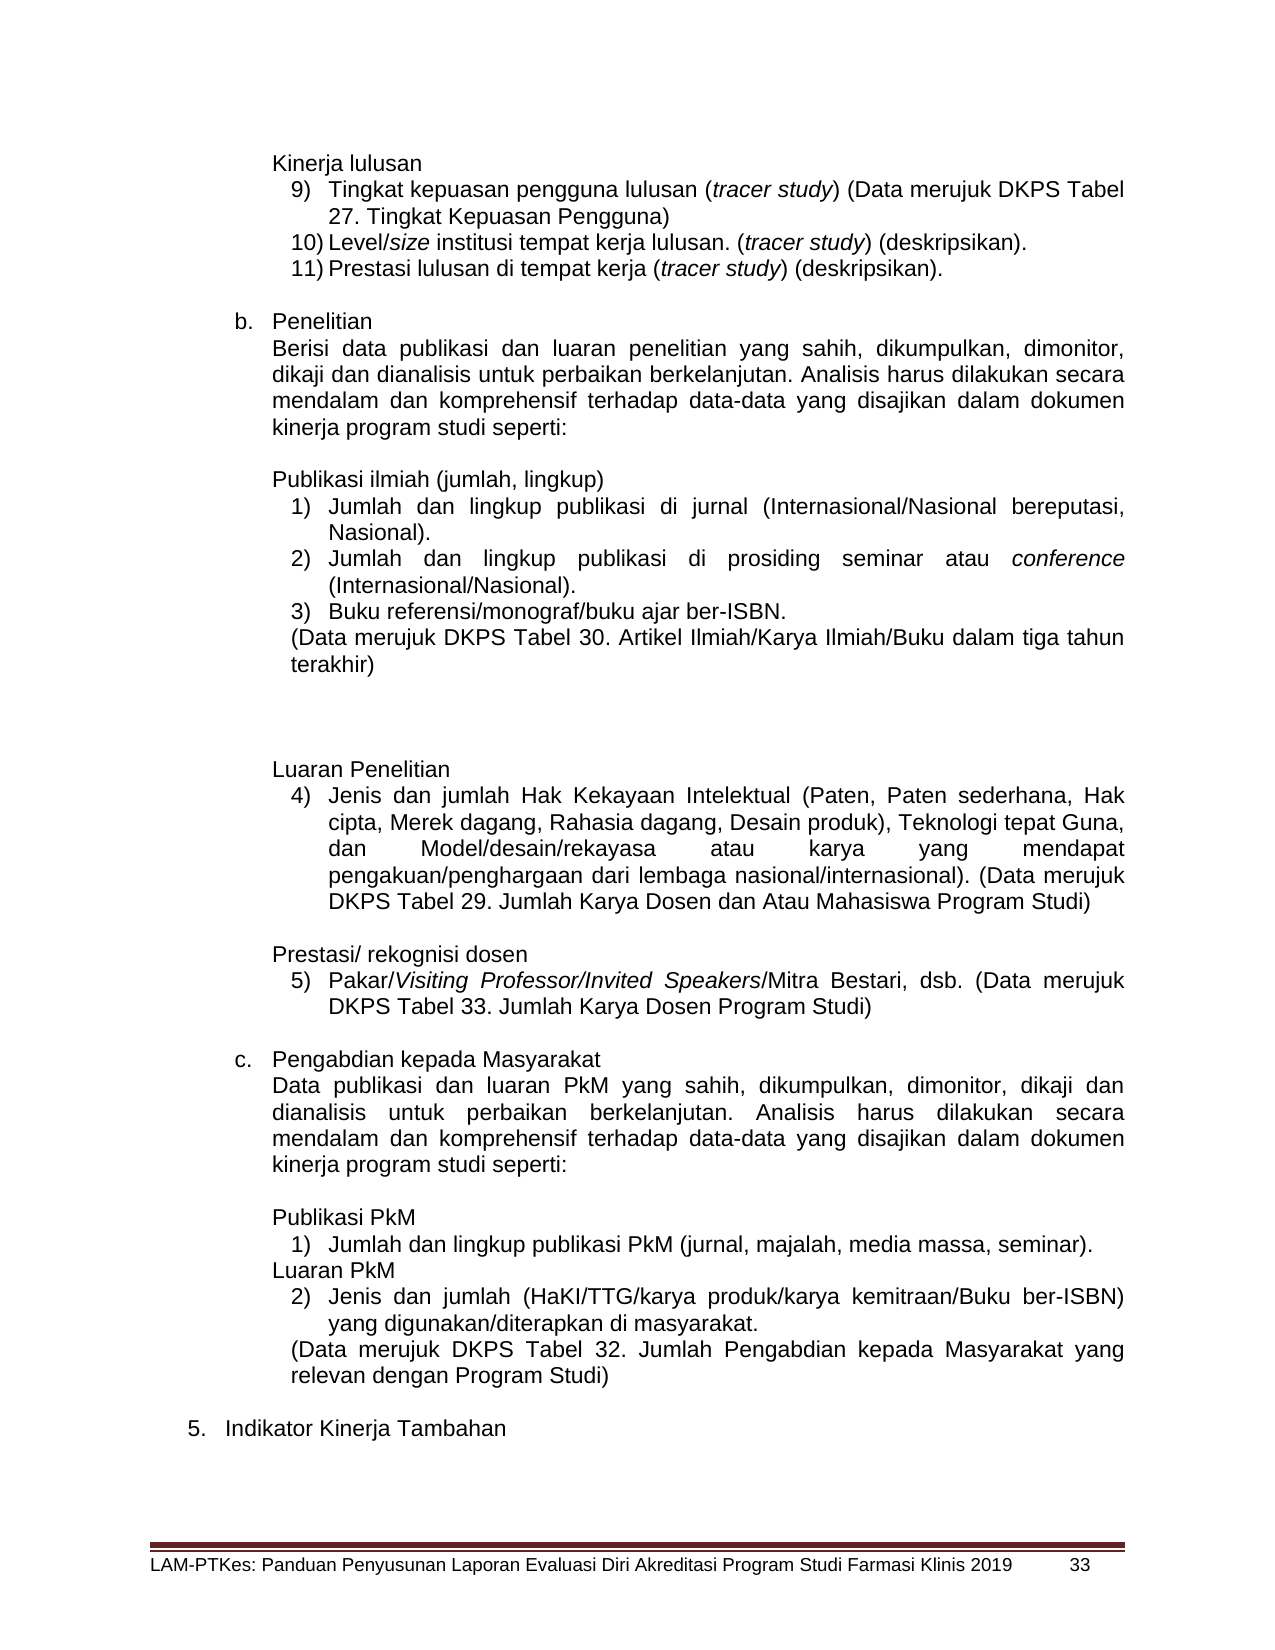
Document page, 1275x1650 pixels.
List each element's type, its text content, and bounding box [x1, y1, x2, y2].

list Level/size institusi tempat kerja lulusan. (tracer study) (deskripsikan). [291, 229, 1125, 255]
text Publikasi ilmiah (jumlah, lingkup) [272, 466, 1125, 493]
list Tingkat kepuasan pengguna lulusan (tracer study) (Data merujuk DKPS Tabel 27. Tingkat Kepuasan Pengguna) [291, 176, 1125, 229]
list Jenis dan jumlah (HaKI/TTG/karya produk/karya kemitraan/Buku ber-ISBN) yang digunakan/diterapkan di masyarakat. [291, 1283, 1125, 1336]
text Publikasi PkM [272, 1204, 1125, 1231]
text Data publikasi dan luaran PkM yang sahih, dikumpulkan, dimonitor, dikaji dan dianalisis untuk perbaikan berkelanjutan. Analisis harus dilakukan secara mendalam dan komprehensif terhadap data-data yang disajikan dalam dokumen kinerja program studi seperti: [272, 1072, 1125, 1178]
text Kinerja lulusan [272, 150, 1125, 176]
text Luaran PkM [272, 1257, 1125, 1283]
text Luaran Penelitian [272, 756, 1125, 782]
text Berisi data publikasi dan luaran penelitian yang sahih, dikumpulkan, dimonitor, dikaji dan dianalisis untuk perbaikan berkelanjutan. Analisis harus dilakukan secara mendalam dan komprehensif terhadap data-data yang disajikan dalam dokumen kinerja program studi seperti: [272, 334, 1125, 440]
list Pengabdian kepada Masyarakat [234, 1046, 1125, 1072]
list Jumlah dan lingkup publikasi di prosiding seminar atau conference (Internasional/Nasional). [291, 545, 1125, 598]
list Jenis dan jumlah Hak Kekayaan Intelektual (Paten, Paten sederhana, Hak cipta, Merek dagang, Rahasia dagang, Desain produk), Teknologi tepat Guna, dan Model/desain/rekayasa atau karya yang mendapat pengakuan/penghargaan dari lembaga nasional/internasional). (Data merujuk DKPS Tabel 29. Jumlah Karya Dosen dan Atau Mahasiswa Program Studi) [291, 782, 1125, 914]
text Prestasi/ rekognisi dosen [272, 941, 1125, 967]
list Jumlah dan lingkup publikasi di jurnal (Internasional/Nasional bereputasi, Nasional). [291, 493, 1125, 545]
list Indikator Kinerja Tambahan [187, 1415, 1125, 1441]
list Jumlah dan lingkup publikasi PkM (jurnal, majalah, media massa, seminar). [291, 1231, 1125, 1257]
text (Data merujuk DKPS Tabel 30. Artikel Ilmiah/Karya Ilmiah/Buku dalam tiga tahun terakhir) [291, 624, 1125, 677]
list Prestasi lulusan di tempat kerja (tracer study) (deskripsikan). [291, 255, 1125, 282]
list Buku referensi/monograf/buku ajar ber-ISBN. [291, 598, 1125, 624]
list Penelitian [234, 308, 1125, 334]
list Pakar/Visiting Professor/Invited Speakers/Mitra Bestari, dsb. (Data merujuk DKPS Tabel 33. Jumlah Karya Dosen Program Studi) [291, 967, 1125, 1020]
text (Data merujuk DKPS Tabel 32. Jumlah Pengabdian kepada Masyarakat yang relevan dengan Program Studi) [291, 1336, 1125, 1389]
